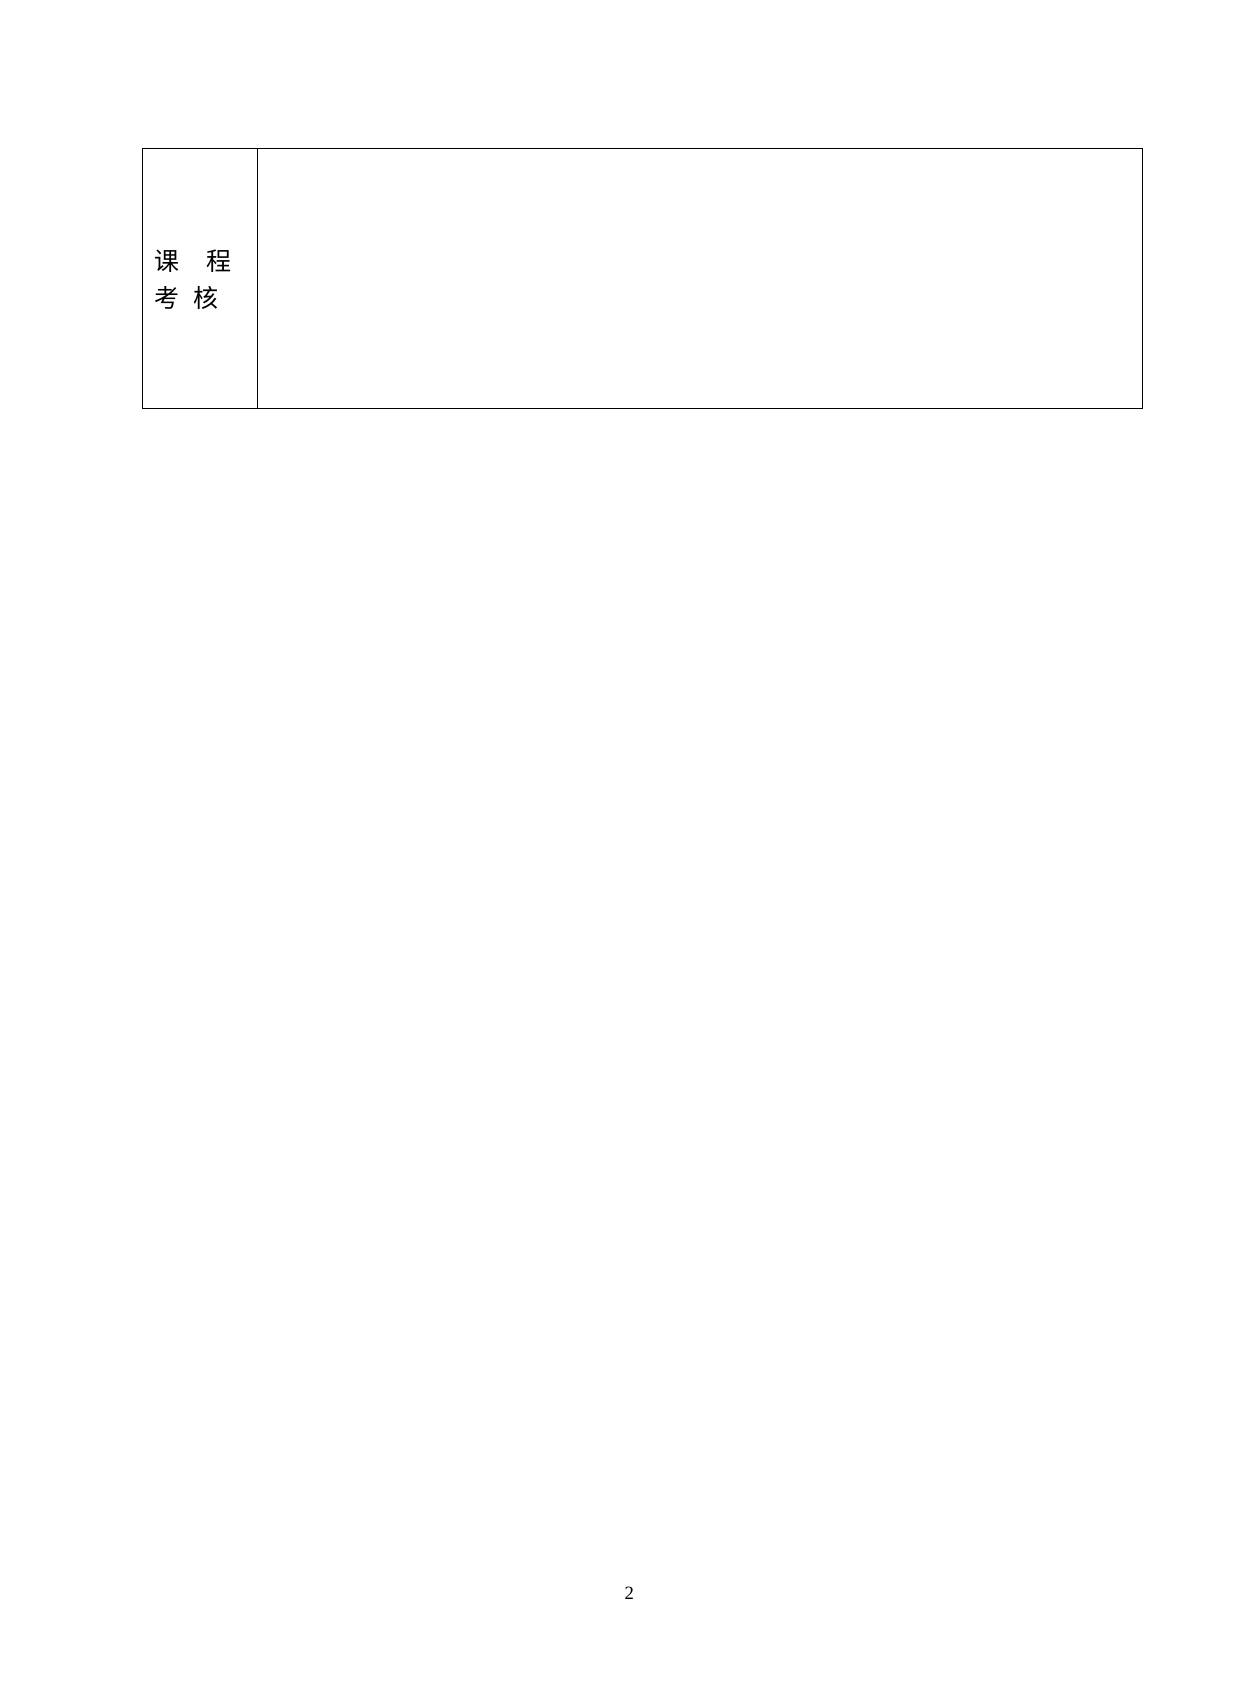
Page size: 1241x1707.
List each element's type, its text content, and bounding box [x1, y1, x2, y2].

table_cell [258, 149, 1142, 408]
table_cell 课程考核 [143, 149, 257, 408]
